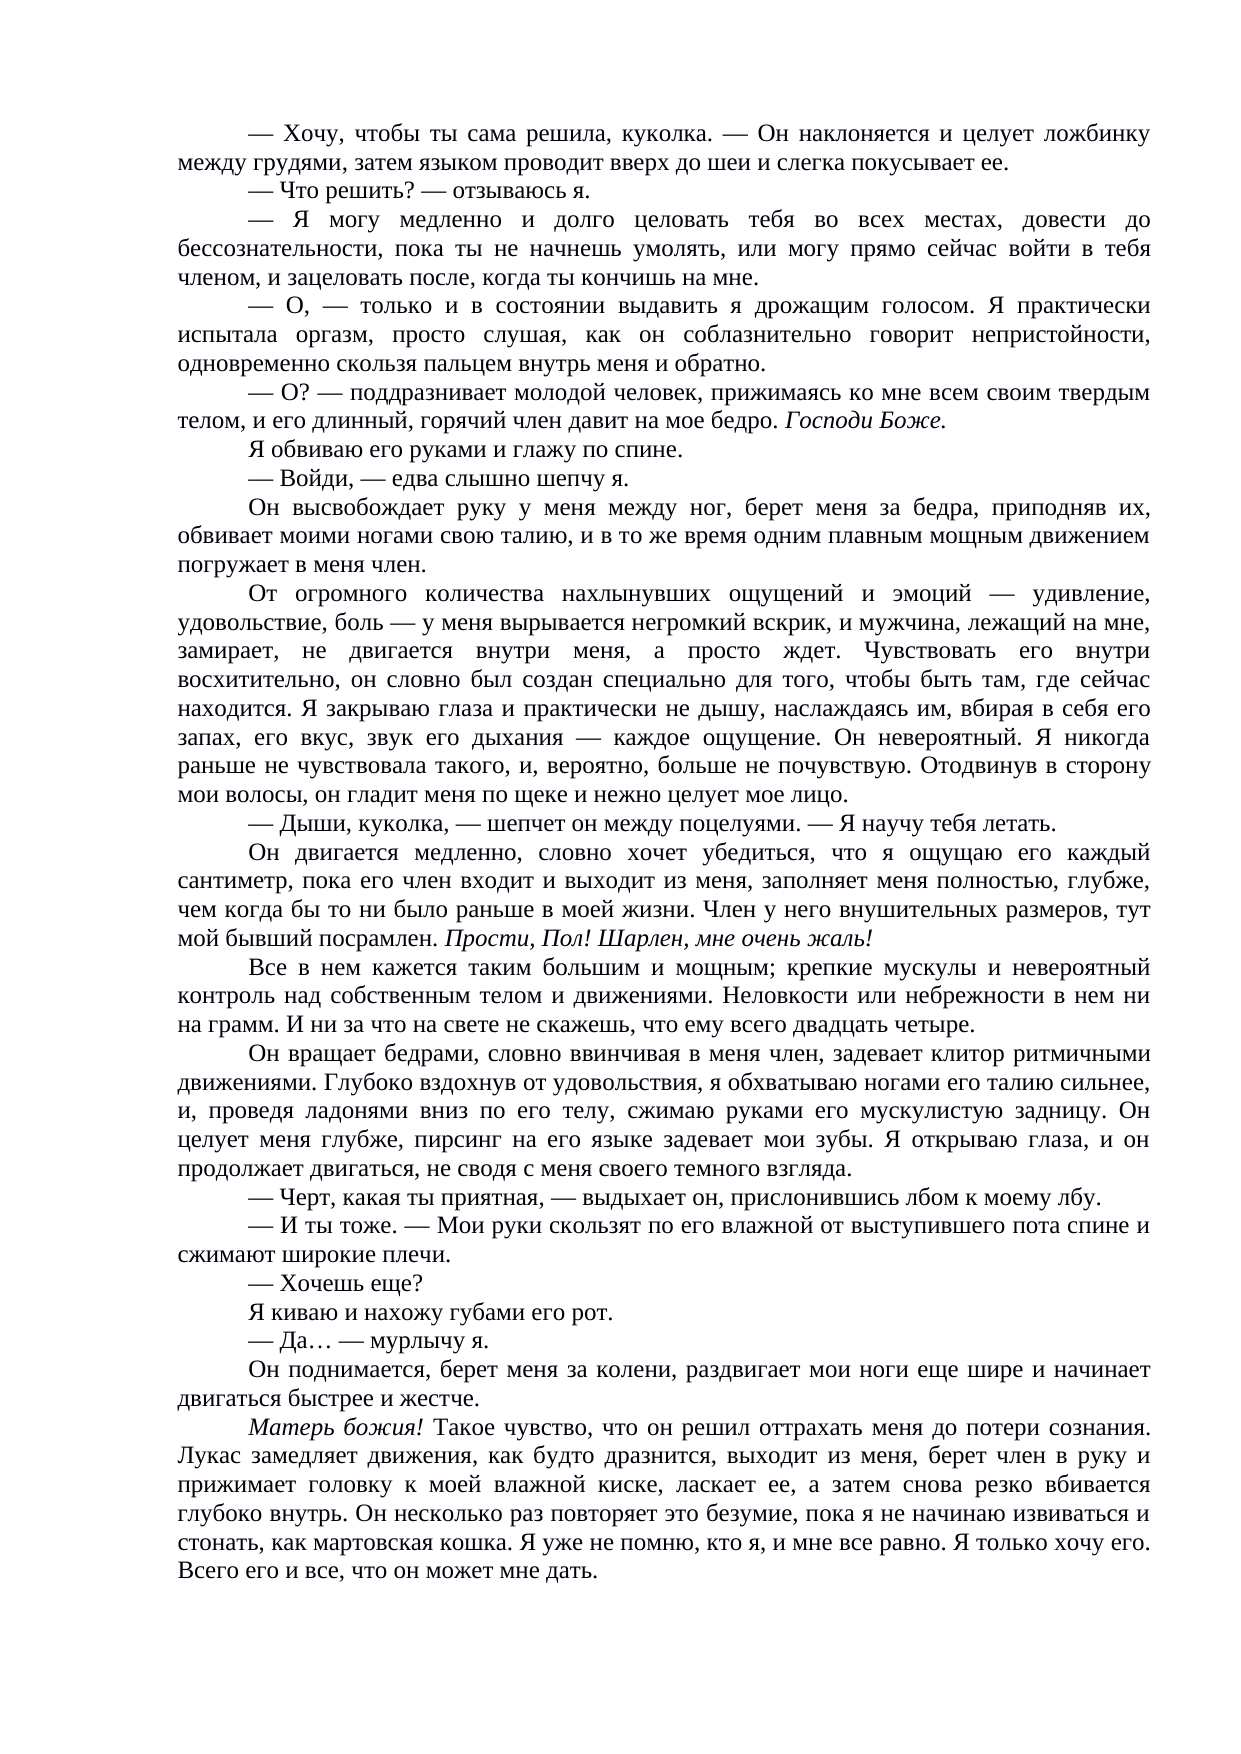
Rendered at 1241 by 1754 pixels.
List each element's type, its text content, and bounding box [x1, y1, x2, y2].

text Я обвиваю его руками и глажу по спине. [177, 434, 1152, 463]
text — Хочу, чтобы ты сама решила, куколка. — Он наклоняется и целует ложбинку между грудями, затем языком проводит вверх до шеи и слегка покусывает ее. [177, 118, 1152, 176]
text Он вращает бедрами, словно ввинчивая в меня член, задевает клитор ритмичными движениями. Глубоко вздохнув от удовольствия, я обхватываю ногами его талию сильнее, и, проведя ладонями вниз по его телу, сжимаю руками его мускулистую задницу. Он целует меня глубже, пирсинг на его языке задевает мои зубы. Я открываю глаза, и он продолжает двигаться, не сводя с меня своего темного взгляда. [177, 1038, 1152, 1182]
text — Дыши, куколка, — шепчет он между поцелуями. — Я научу тебя летать. [177, 808, 1152, 837]
text Все в нем кажется таким большим и мощным; крепкие мускулы и невероятный контроль над собственным телом и движениями. Неловкости или небрежности в нем ни на грамм. И ни за что на свете не скажешь, что ему всего двадцать четыре. [177, 952, 1152, 1038]
text — Войди, — едва слышно шепчу я. [177, 463, 1152, 492]
text — Да… — мурлычу я. [177, 1326, 1152, 1354]
text — И ты тоже. — Мои руки скользят по его влажной от выступившего пота спине и сжимают широкие плечи. [177, 1211, 1152, 1268]
text Матерь божия! Такое чувство, что он решил оттрахать меня до потери сознания. Лукас замедляет движения, как будто дразнится, выходит из меня, берет член в руку и прижимает головку к моей влажной киске, ласкает ее, а затем снова резко вбивается глубоко внутрь. Он несколько раз повторяет это безумие, пока я не начинаю извиваться и стонать, как мартовская кошка. Я уже не помню, кто я, и мне все равно. Я только хочу его. Всего его и все, что он может мне дать. [177, 1412, 1152, 1584]
text — О? — поддразнивает молодой человек, прижимаясь ко мне всем своим твердым телом, и его длинный, горячий член давит на мое бедро. Господи Боже. [177, 377, 1152, 434]
text — О, — только и в состоянии выдавить я дрожащим голосом. Я практически испытала оргазм, просто слушая, как он соблазнительно говорит непристойности, одновременно скользя пальцем внутрь меня и обратно. [177, 291, 1152, 377]
text — Черт, какая ты приятная, — выдыхает он, прислонившись лбом к моему лбу. [177, 1182, 1152, 1211]
text Я киваю и нахожу губами его рот. [177, 1297, 1152, 1326]
text — Я могу медленно и долго целовать тебя во всех местах, довести до бессознательности, пока ты не начнешь умолять, или могу прямо сейчас войти в тебя членом, и зацеловать после, когда ты кончишь на мне. [177, 204, 1152, 291]
text Он высвобождает руку у меня между ног, берет меня за бедра, приподняв их, обвивает моими ногами свою талию, и в то же время одним плавным мощным движением погружает в меня член. [177, 492, 1152, 578]
text — Что решить? — отзываюсь я. [177, 176, 1152, 204]
text Он двигается медленно, словно хочет убедиться, что я ощущаю его каждый сантиметр, пока его член входит и выходит из меня, заполняет меня полностью, глубже, чем когда бы то ни было раньше в моей жизни. Член у него внушительных размеров, тут мой бывший посрамлен. Прости, Пол! Шарлен, мне очень жаль! [177, 837, 1152, 952]
text Он поднимается, берет меня за колени, раздвигает мои ноги еще шире и начинает двигаться быстрее и жестче. [177, 1354, 1152, 1412]
text От огромного количества нахлынувших ощущений и эмоций — удивление, удовольствие, боль — у меня вырывается негромкий вскрик, и мужчина, лежащий на мне, замирает, не двигается внутри меня, а просто ждет. Чувствовать его внутри восхитительно, он словно был создан специально для того, чтобы быть там, где сейчас находится. Я закрываю глаза и практически не дышу, наслаждаясь им, вбирая в себя его запах, его вкус, звук его дыхания — каждое ощущение. Он невероятный. Я никогда раньше не чувствовала такого, и, вероятно, больше не почувствую. Отодвинув в сторону мои волосы, он гладит меня по щеке и нежно целует мое лицо. [177, 578, 1152, 808]
text — Хочешь еще? [177, 1268, 1152, 1297]
